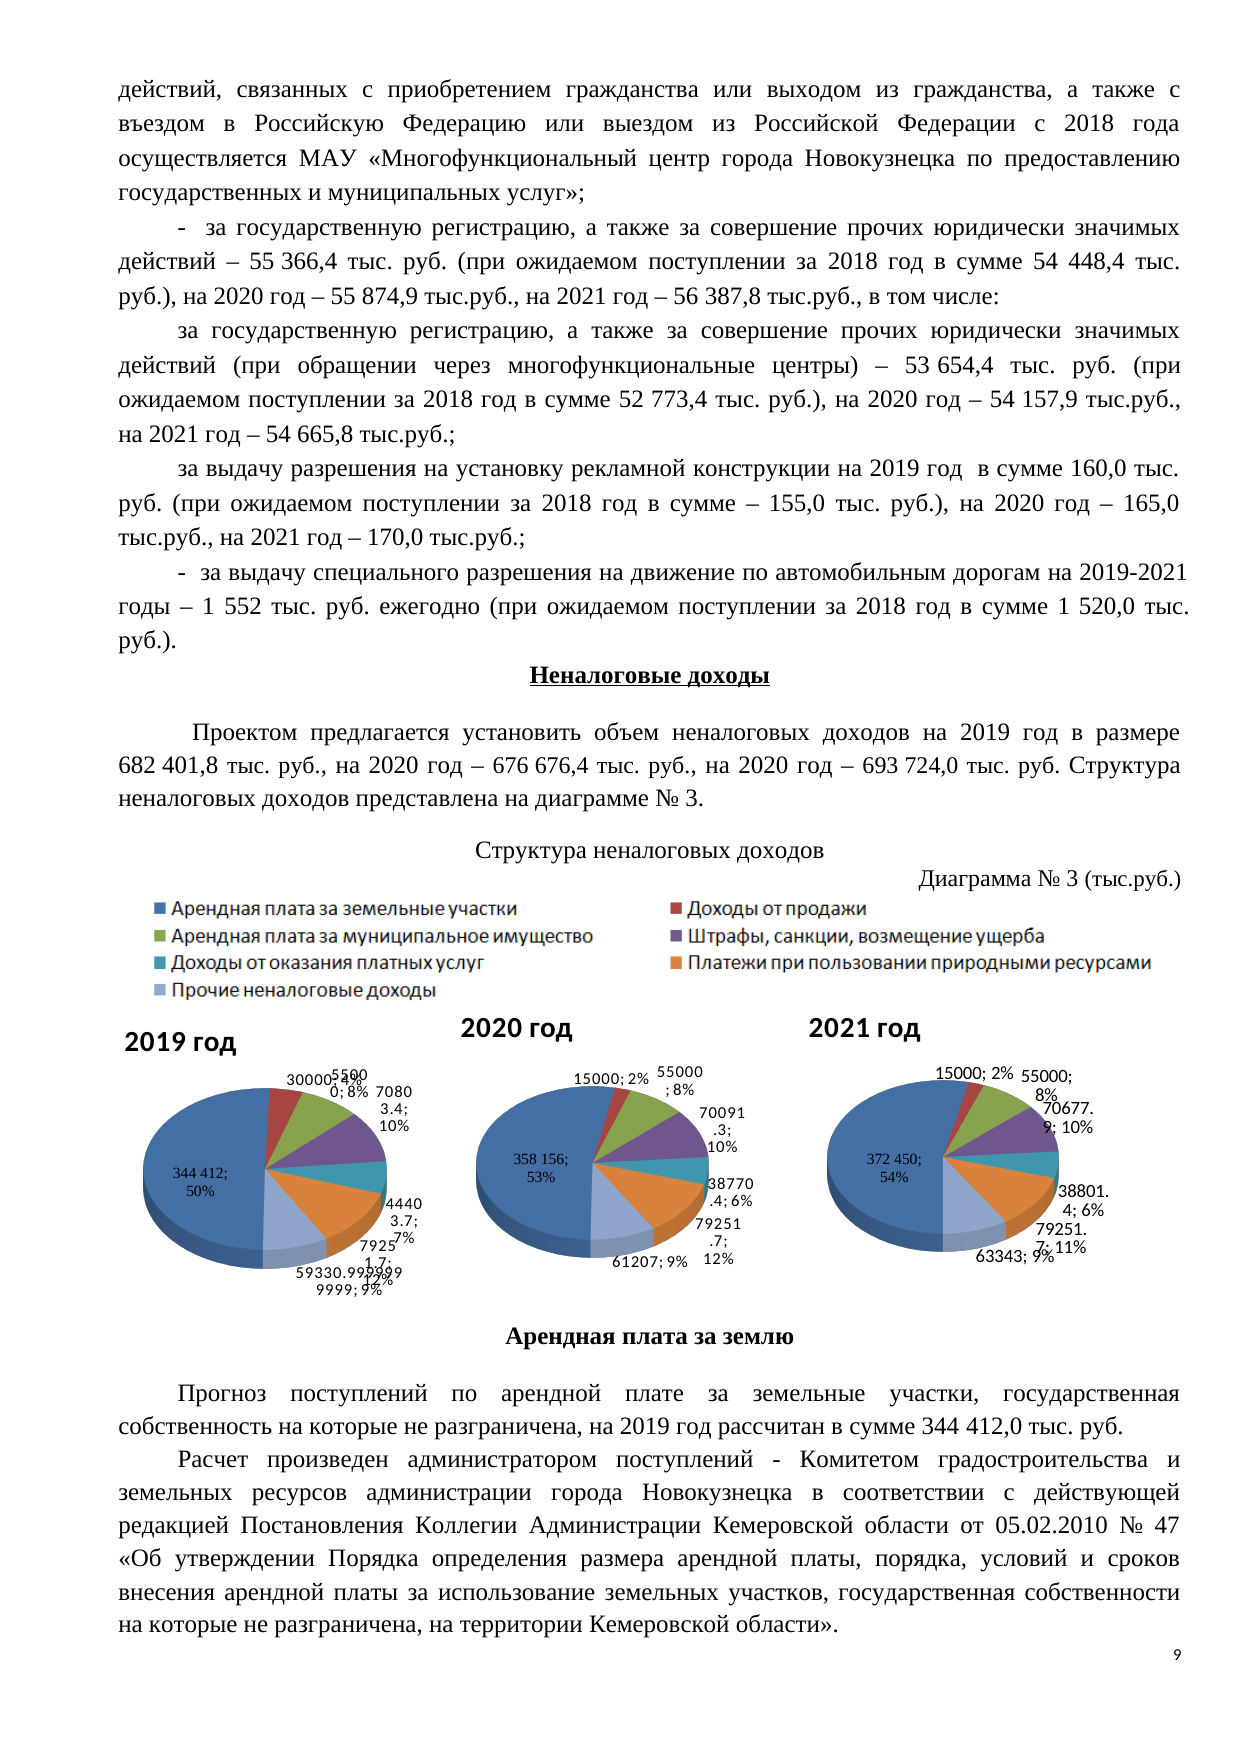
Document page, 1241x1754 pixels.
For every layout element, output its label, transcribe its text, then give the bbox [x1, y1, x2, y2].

text Диаграмма № 3 (тыс.руб.) [118, 864, 1181, 892]
text - за государственную регистрацию, а также за совершение прочих юридически значимых действий – 55 366,4 тыс. руб. (при ожидаемом поступлении за 2018 год в сумме 54 448,4 тыс. руб.), на 2020 год – 55 874,9 тыс.руб., на 2021 год – 56 387,8 тыс.руб., в том числе: [118, 212, 1181, 309]
picture [118, 892, 1180, 1007]
text Неналоговые доходы [118, 660, 1181, 689]
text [118, 74, 1181, 206]
text за государственную регистрацию, а также за совершение прочих юридически значимых действий (при обращении через многофункциональные центры) – 53 654,4 тыс. руб. (при ожидаемом поступлении за 2018 год в сумме 52 773,4 тыс. руб.), на 2020 год – 54 157,9 тыс.руб., на 2021 год – 54 665,8 тыс.руб.; [118, 315, 1181, 447]
text Расчет произведен администратором поступлений - Комитетом градостроительства и земельных ресурсов администрации города Новокузнецка в соответствии с действующей редакцией Постановления Коллегии Администрации Кемеровской области от 05.02.2010 № 47 «Об утверждении Порядка определения размера арендной платы, порядка, условий и сроков внесения арендной платы за использование земельных участков, государственная собственности на которые не разграничена, на территории Кемеровской области». [118, 1444, 1181, 1638]
text за выдачу разрешения на установку рекламной конструкции на 2019 год в сумме 160,0 тыс. руб. (при ожидаемом поступлении за 2018 год в сумме – 155,0 тыс. руб.), на 2020 год – 165,0 тыс.руб., на 2021 год – 170,0 тыс.руб.; [118, 453, 1181, 551]
text Прогноз поступлений по арендной плате за земельные участки, государственная собственность на которые не разграничена, на 2019 год рассчитан в сумме 344 412,0 тыс. руб. [118, 1378, 1181, 1440]
text - за выдачу специального разрешения на движение по автомобильным дорогам на 2019-2021 годы – 1 552 тыс. руб. ежегодно (при ожидаемом поступлении за 2018 год в сумме 1 520,0 тыс. руб.). [118, 557, 1189, 654]
text Проектом предлагается установить объем неналоговых доходов на 2019 год в размере 682 401,8 тыс. руб., на 2020 год – 676 676,4 тыс. руб., на 2020 год – 693 724,0 тыс. руб. Структура неналоговых доходов представлена на диаграмме № 3. [118, 717, 1181, 812]
text Арендная плата за землю [118, 1321, 1181, 1350]
text Структура неналоговых доходов [118, 836, 1181, 864]
